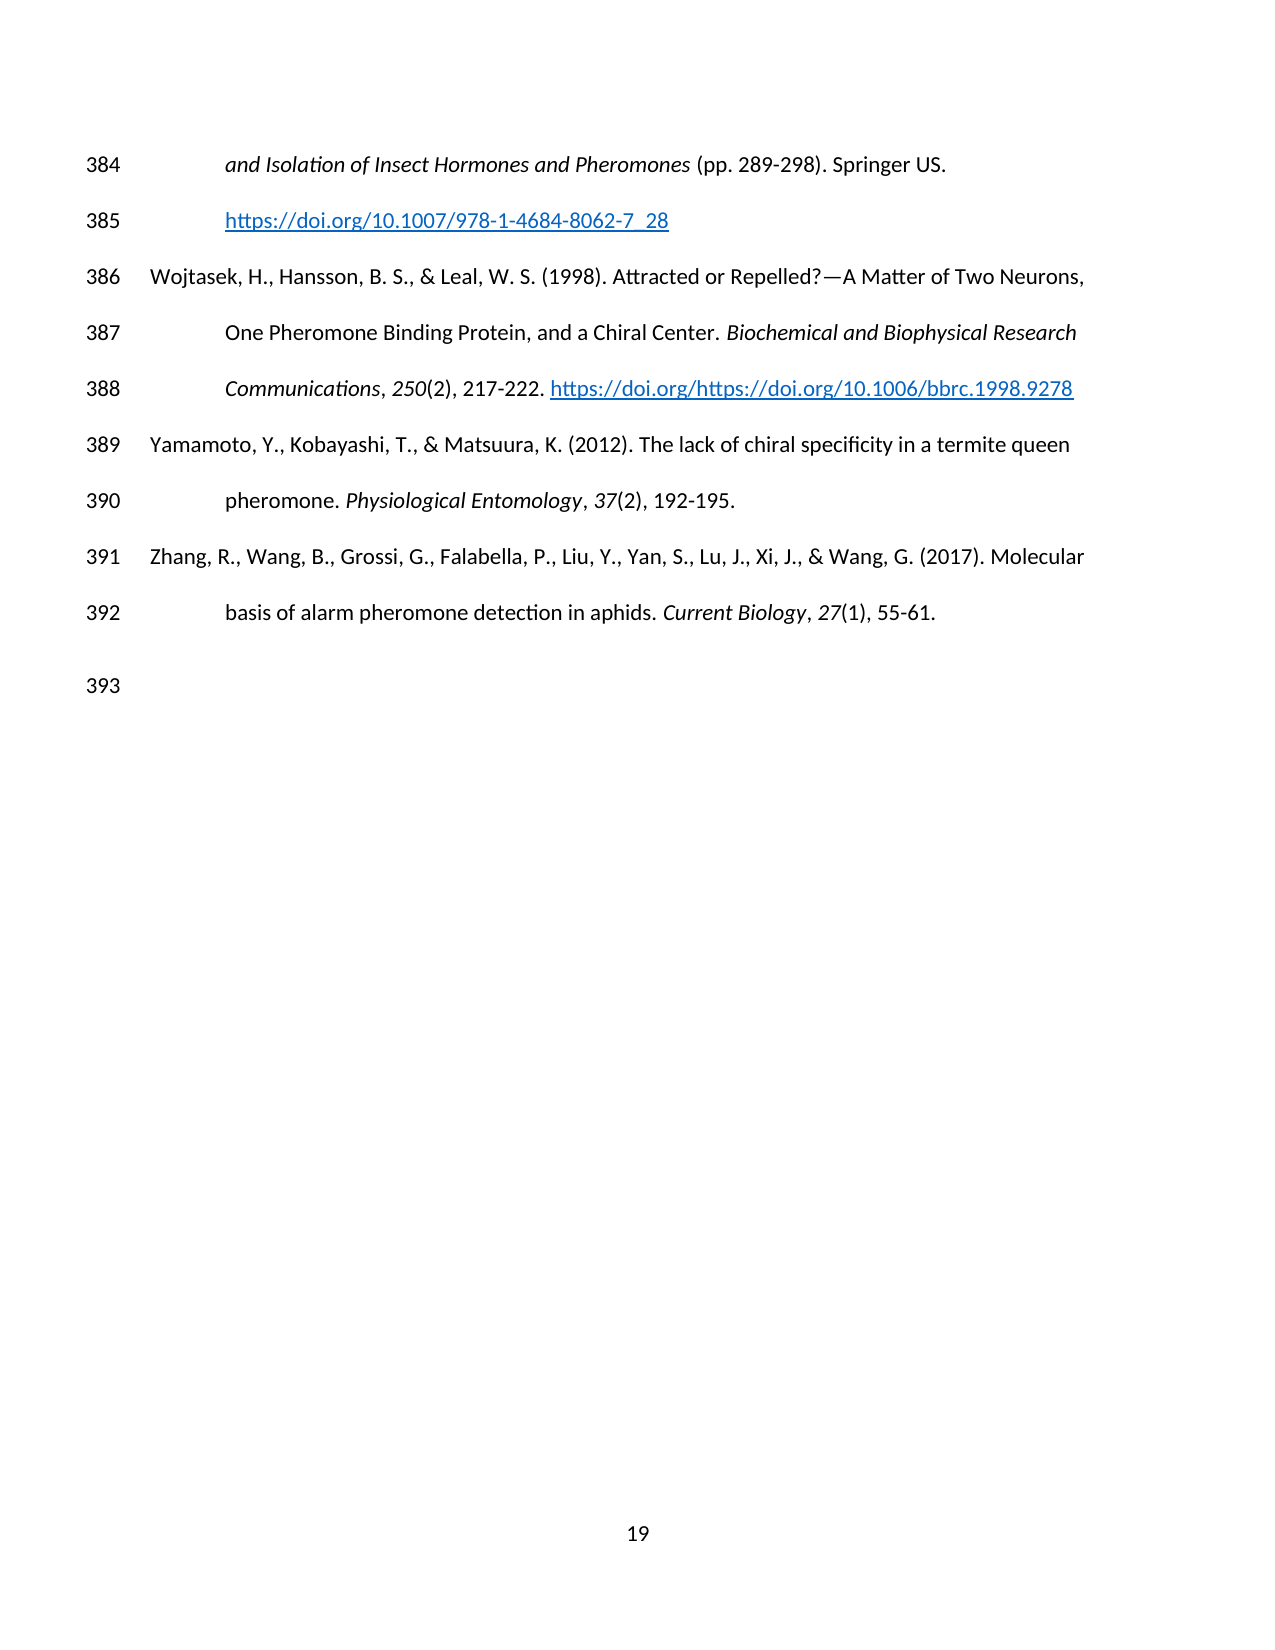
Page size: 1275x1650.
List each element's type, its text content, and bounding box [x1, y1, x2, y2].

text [150, 150, 1125, 234]
text Wojtasek, H., Hansson, B. S., & Leal, W. S. (1998). Attracted or Repelled?—A Matter of Two Neurons, One Pheromone Binding Protein, and a Chiral Center. Biochemical and Biophysical Research Communications, 250(2), 217-222. https://doi.org/https://doi.org/10.1006/bbrc.1998.9278 [150, 262, 1125, 402]
text Yamamoto, Y., Kobayashi, T., & Matsuura, K. (2012). The lack of chiral specificity in a termite queen pheromone. Physiological Entomology, 37(2), 192-195. [150, 430, 1125, 514]
text Zhang, R., Wang, B., Grossi, G., Falabella, P., Liu, Y., Yan, S., Lu, J., Xi, J., & Wang, G. (2017). Molecular basis of alarm pheromone detection in aphids. Current Biology, 27(1), 55-61. [150, 542, 1125, 626]
